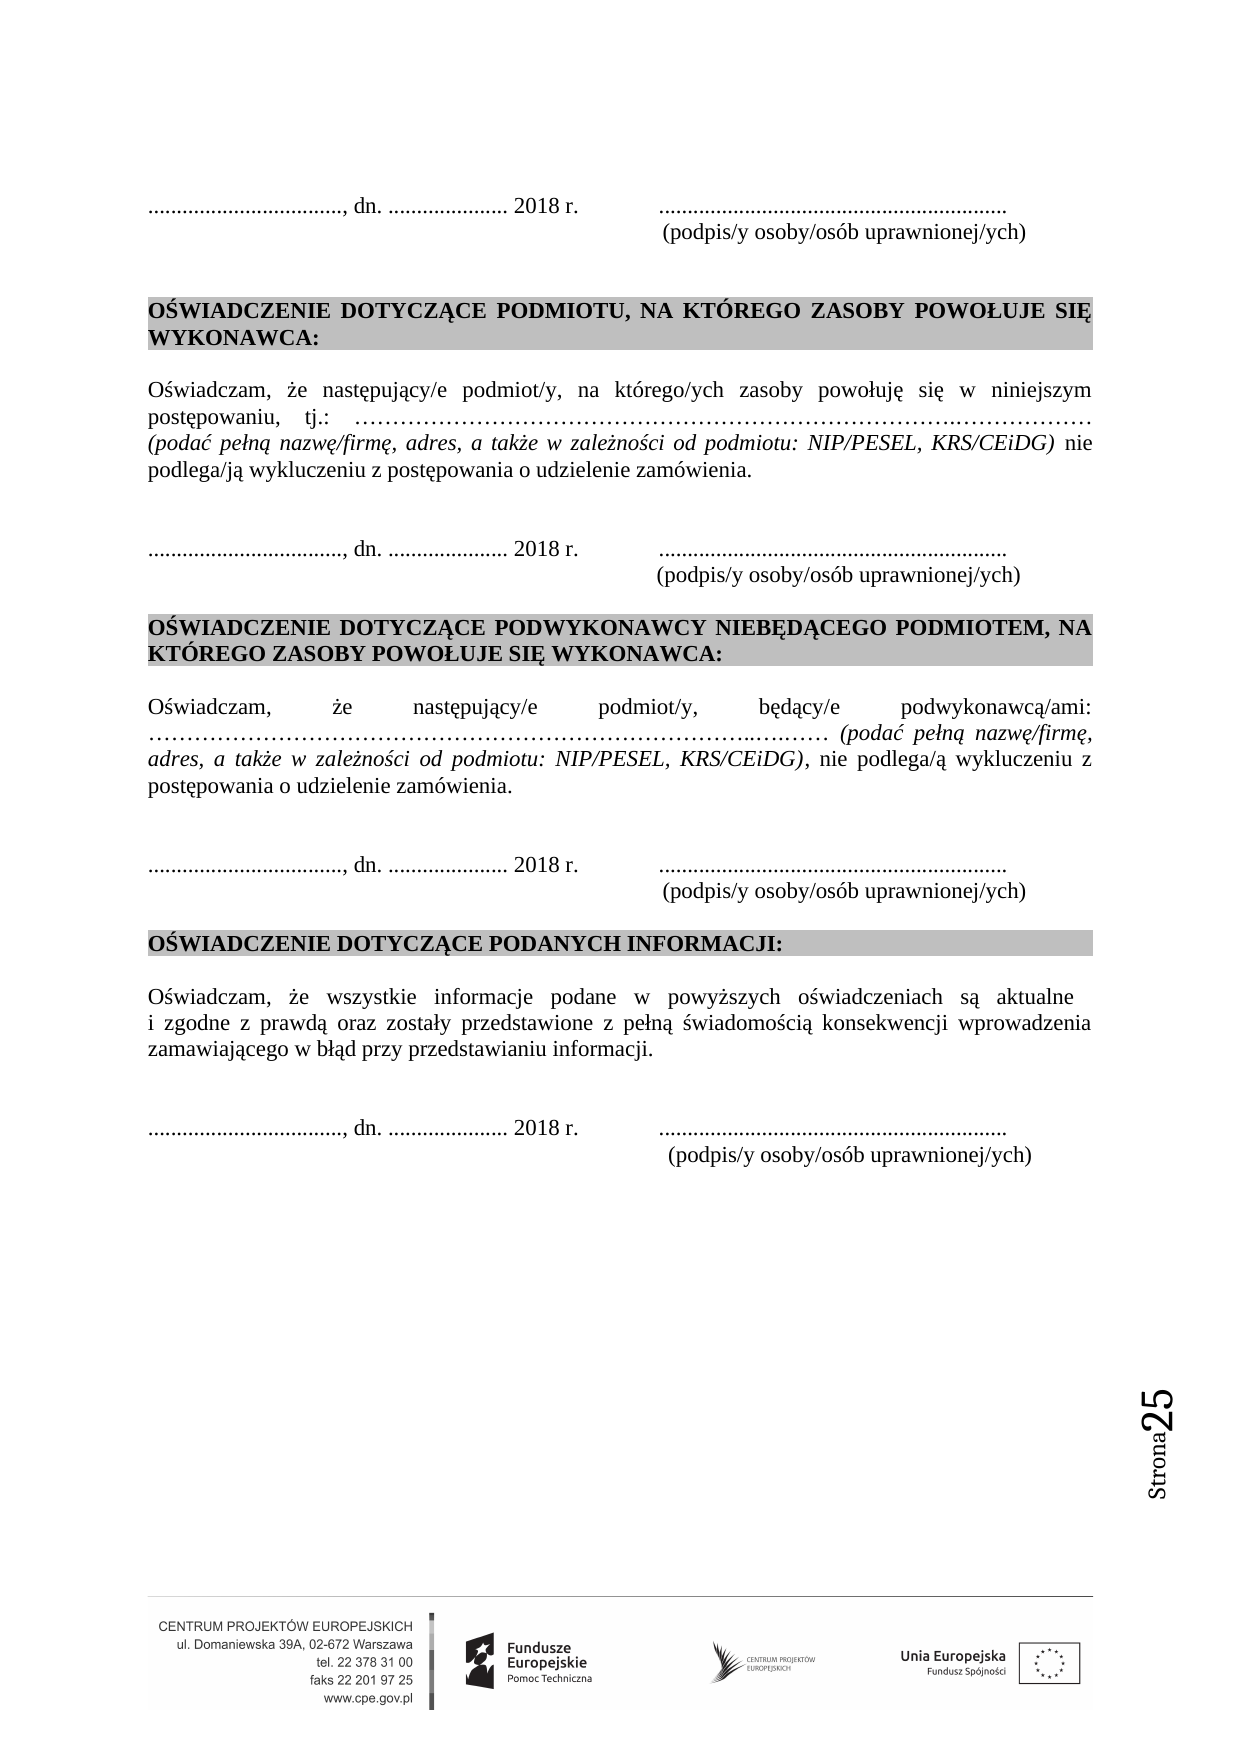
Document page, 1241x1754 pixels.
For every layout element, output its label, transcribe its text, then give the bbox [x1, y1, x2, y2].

text Oświadczam, że następujący/e podmiot/y, na którego/ych zasoby powołuję się w niniejszym postępowaniu, tj.: …………………………………………………………………….……………… (podać pełną nazwę/firmę, adres, a także w zależności od podmiotu: NIP/PESEL, KRS/CEiDG) nie podlega/ją wykluczeniu z postępowania o udzielenie zamówienia. [148, 377, 1093, 482]
text (podpis/y osoby/osób uprawnionej/ych) [148, 218, 1093, 245]
text .................................., dn. ..................... 2018 r. ............................................................. [148, 192, 1093, 218]
text OŚWIADCZENIE DOTYCZĄCE PODWYKONAWCY NIEBĘDĄCEGO PODMIOTEM, NA KTÓREGO ZASOBY POWOŁUJE SIĘ WYKONAWCA: [148, 614, 1093, 666]
picture [147, 1596, 1094, 1710]
text (podpis/y osoby/osób uprawnionej/ych) [148, 561, 1093, 587]
text (podpis/y osoby/osób uprawnionej/ych) [148, 1141, 1093, 1167]
text Oświadczam, że wszystkie informacje podane w powyższych oświadczeniach są aktualne i zgodne z prawdą oraz zostały przedstawione z pełną świadomością konsekwencji wprowadzenia zamawiającego w błąd przy przedstawianiu informacji. [148, 983, 1093, 1062]
text OŚWIADCZENIE DOTYCZĄCE PODANYCH INFORMACJI: [148, 930, 1093, 956]
text .................................., dn. ..................... 2018 r. ............................................................. [148, 535, 1093, 561]
text .................................., dn. ..................... 2018 r. ............................................................. [148, 851, 1093, 877]
text OŚWIADCZENIE DOTYCZĄCE PODMIOTU, NA KTÓREGO ZASOBY POWOŁUJE SIĘ WYKONAWCA: [148, 297, 1093, 350]
text Oświadczam, że następujący/e podmiot/y, będący/e podwykonawcą/ami: ……………………………………………………………………..….…… (podać pełną nazwę/firmę, adres, a także w zależności od podmiotu: NIP/PESEL, KRS/CEiDG), nie podlega/ą wykluczeniu z postępowania o udzielenie zamówienia. [148, 693, 1093, 798]
text (podpis/y osoby/osób uprawnionej/ych) [148, 877, 1093, 904]
text .................................., dn. ..................... 2018 r. ............................................................. [148, 1114, 1093, 1141]
